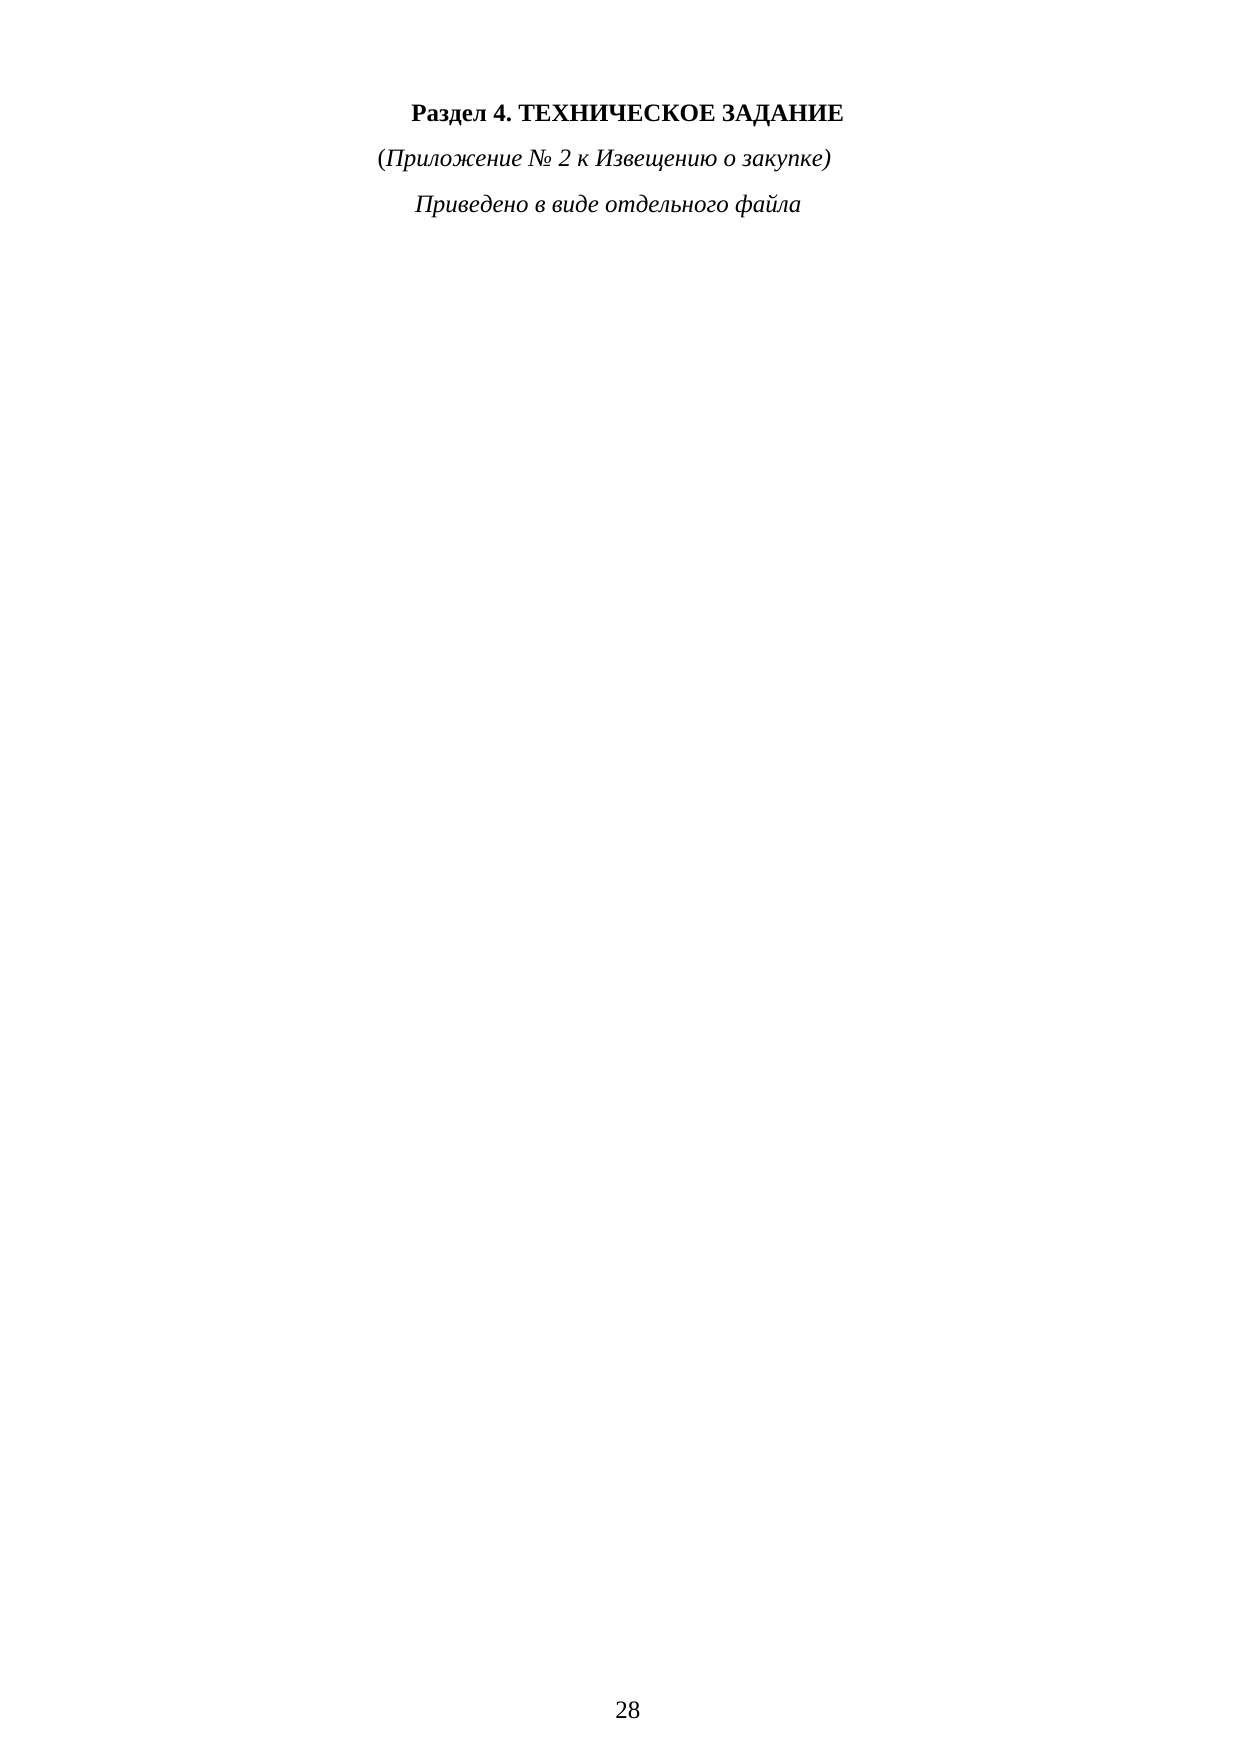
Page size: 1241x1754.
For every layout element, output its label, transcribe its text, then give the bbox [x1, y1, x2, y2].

text Раздел 4. ТЕХНИЧЕСКОЕ ЗАДАНИЕ [103, 98, 1152, 127]
text Приведено в виде отдельного файла [103, 189, 1152, 218]
text (Приложение № 2 к Извещению о закупке) [103, 143, 1152, 172]
